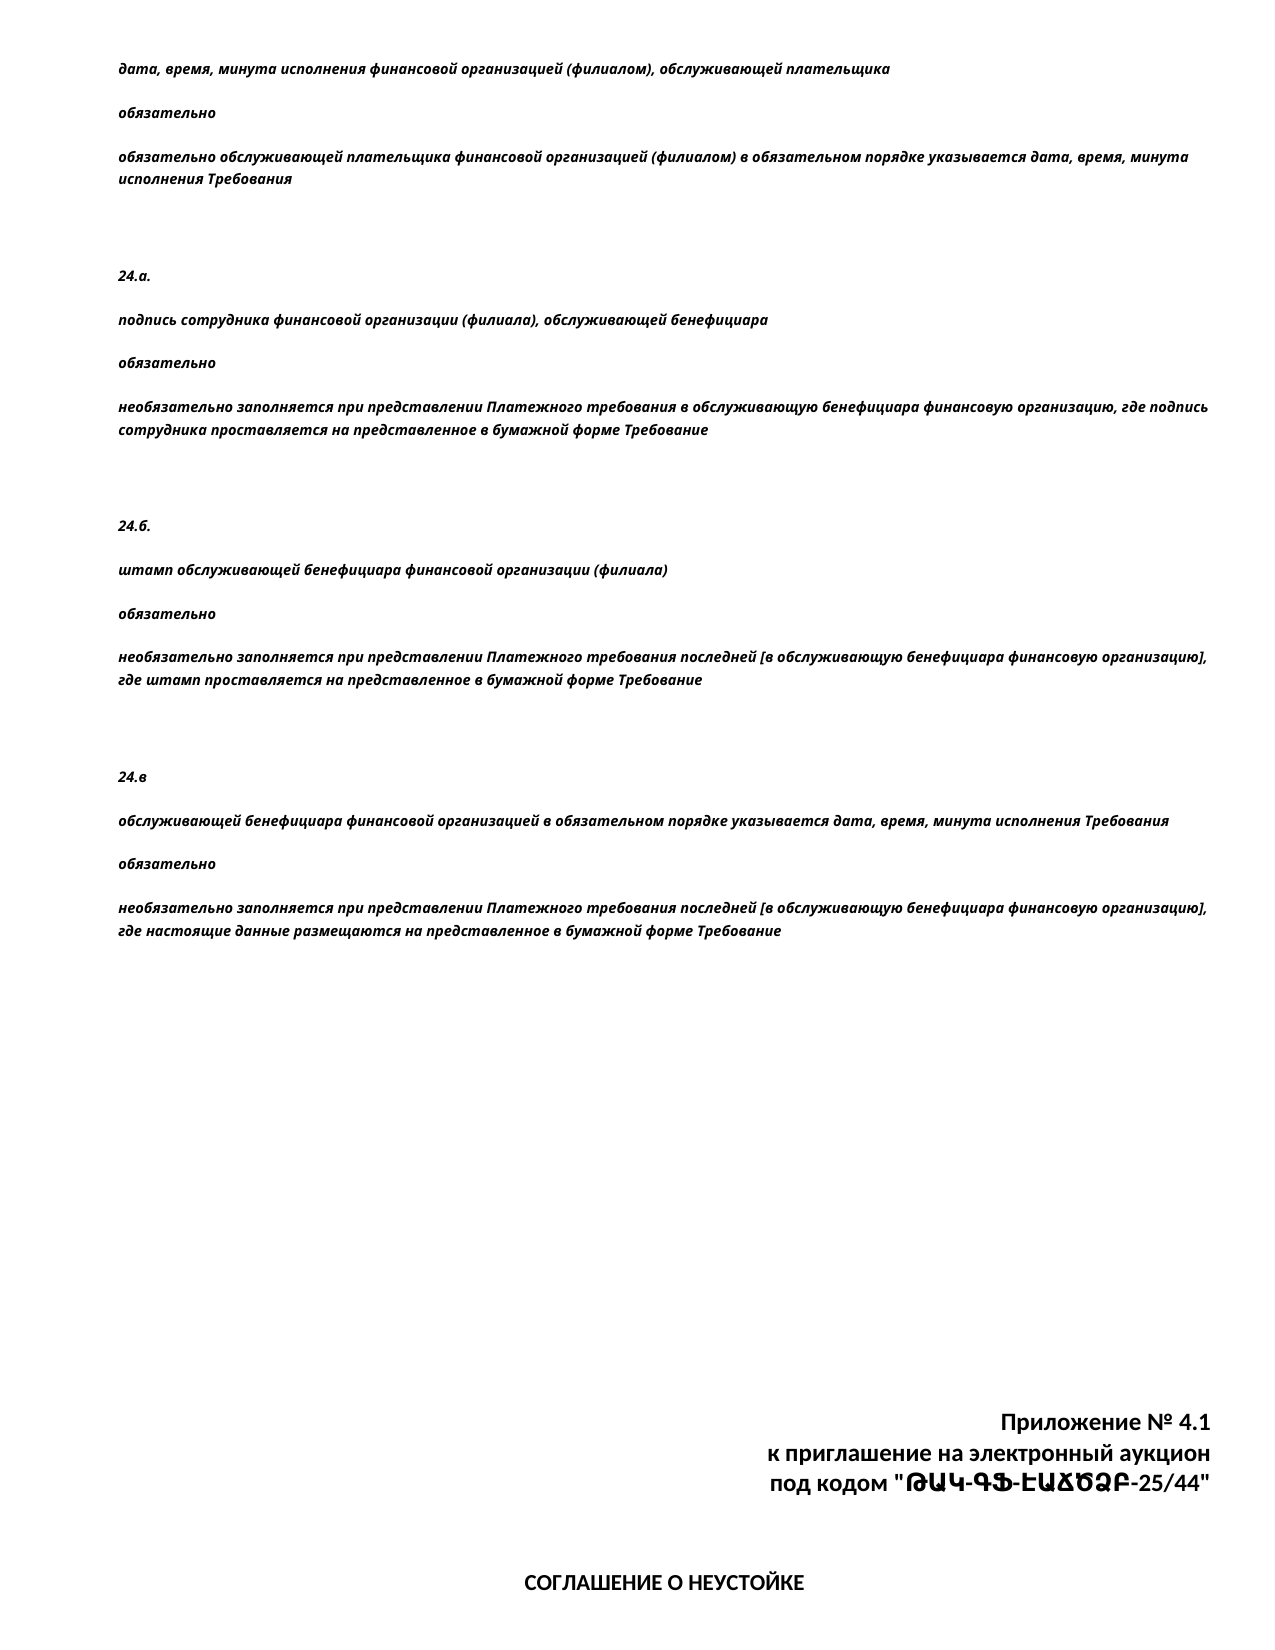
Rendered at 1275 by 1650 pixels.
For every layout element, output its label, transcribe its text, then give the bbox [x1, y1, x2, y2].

text Приложение № 4.1 [118, 1406, 1211, 1437]
text СОГЛАШЕНИЕ О НЕУСТОЙКЕ [118, 1568, 1211, 1596]
text к приглашение на электронный аукцион [148, 1437, 1211, 1467]
text под кодом "ԹԱԿ-ԳՖ-ԷԱՃԾՁԲ-25/44" [118, 1467, 1211, 1498]
